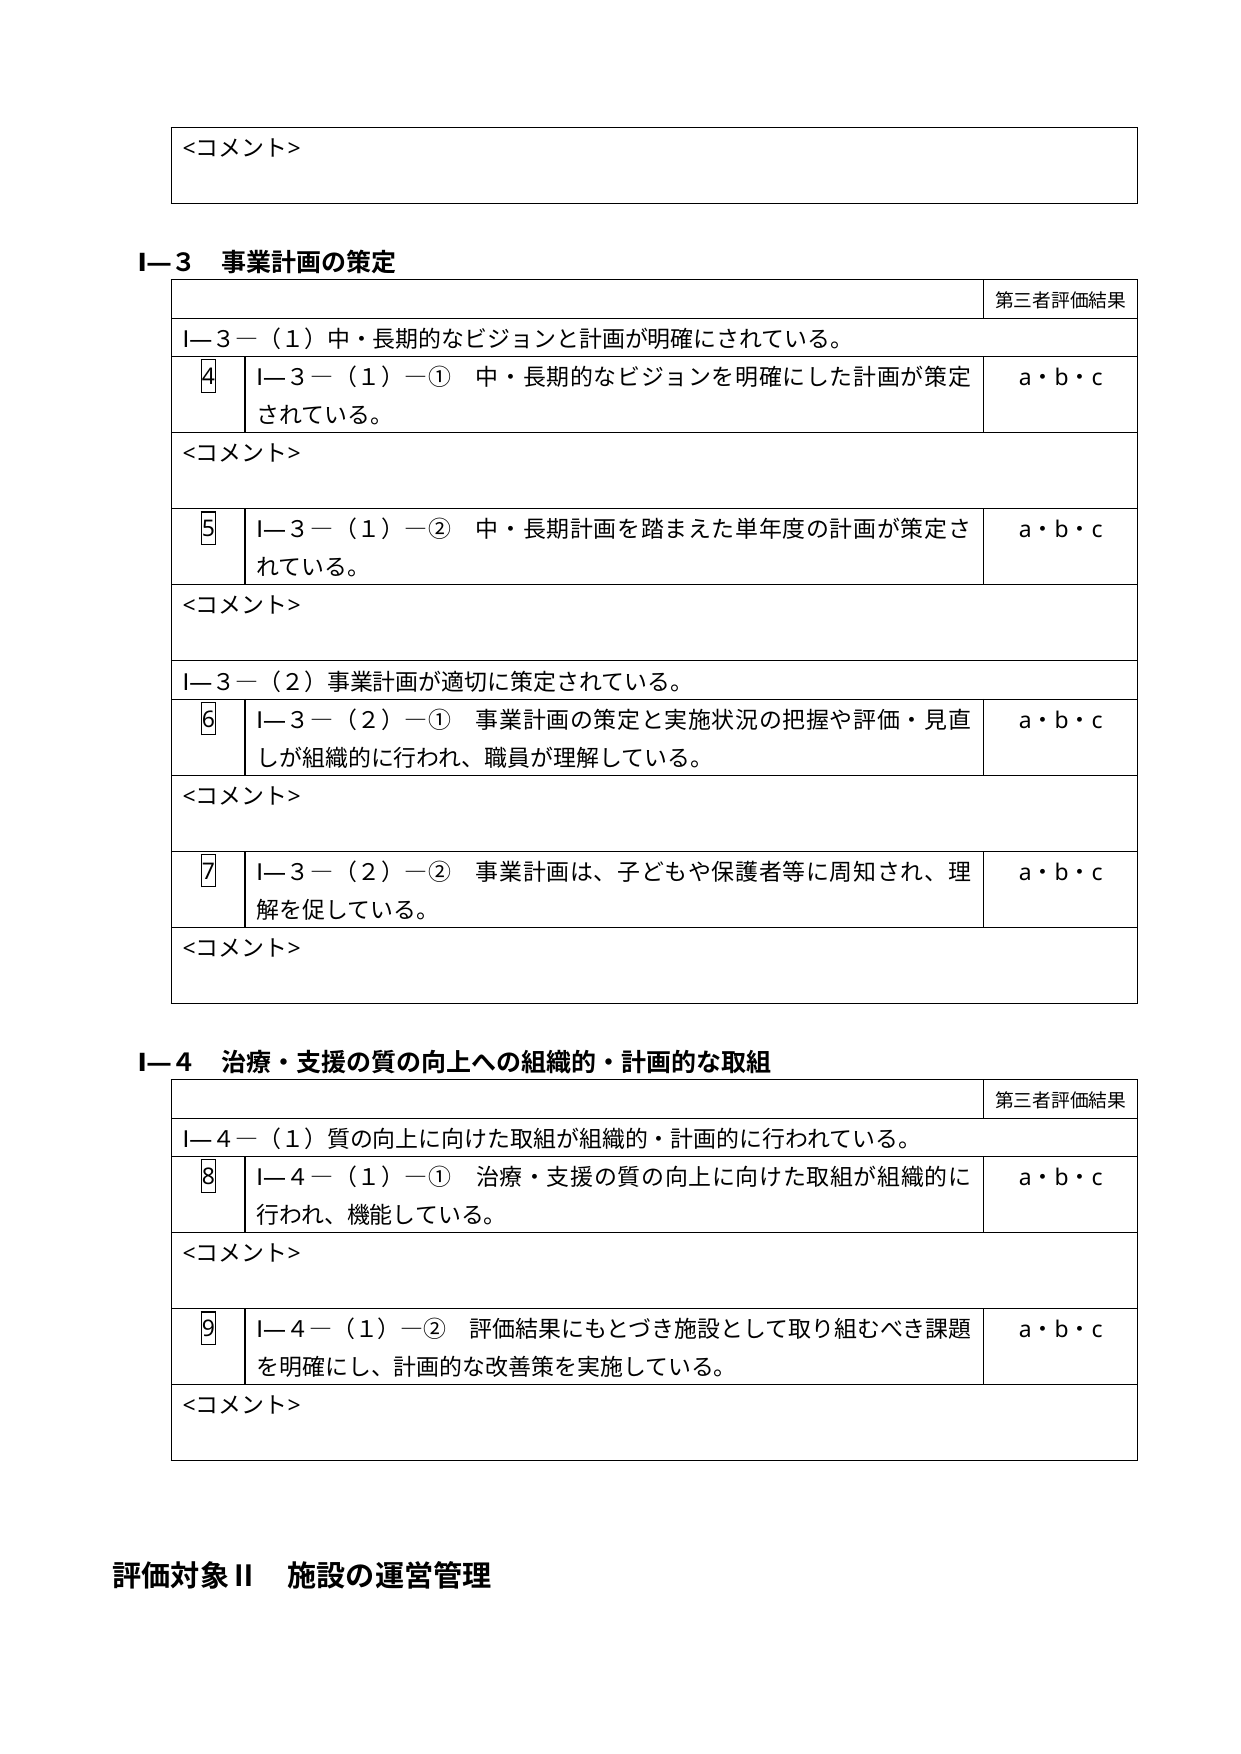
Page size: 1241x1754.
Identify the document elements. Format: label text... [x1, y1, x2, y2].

table_header [172, 1080, 983, 1118]
table_cell 8 [172, 1157, 244, 1232]
table_cell a・b・c [984, 852, 1137, 927]
table_cell Ⅰ―３―（１）―② 中・長期計画を踏まえた単年度の計画が策定されている。 [246, 509, 983, 584]
table_cell <コメント> [172, 776, 1137, 851]
table_cell <コメント> [172, 585, 1137, 660]
table_cell Ⅰ―３―（１）中・長期的なビジョンと計画が明確にされている。 [172, 319, 1137, 356]
table_cell <コメント> [172, 128, 1137, 203]
table_cell a・b・c [984, 357, 1137, 432]
table_cell a・b・c [984, 509, 1137, 584]
table_cell <コメント> [172, 1233, 1137, 1308]
table_cell a・b・c [984, 700, 1137, 775]
table_cell Ⅰ―３―（２）―② 事業計画は、子どもや保護者等に周知され、理解を促している。 [246, 852, 983, 927]
table_cell 7 [172, 852, 244, 927]
table_cell 5 [172, 509, 244, 584]
text 評価対象Ⅱ 施設の運営管理 [112, 1536, 1128, 1611]
table_cell <コメント> [172, 1385, 1137, 1460]
table_cell Ⅰ―３―（２）―① 事業計画の策定と実施状況の把握や評価・見直しが組織的に行われ、職員が理解している。 [246, 700, 983, 775]
table_header 第三者評価結果 [984, 280, 1137, 318]
table_cell 9 [172, 1309, 244, 1384]
table_header 第三者評価結果 [984, 1080, 1137, 1118]
table_cell <コメント> [172, 928, 1137, 1003]
table_cell 4 [172, 357, 244, 432]
text Ⅰ―４ 治療・支援の質の向上への組織的・計画的な取組 [112, 1042, 1128, 1079]
table_cell <コメント> [172, 433, 1137, 508]
table_cell Ⅰ―３―（２）事業計画が適切に策定されている。 [172, 661, 1137, 699]
table_cell a・b・c [984, 1309, 1137, 1384]
table_cell Ⅰ―４―（１）―② 評価結果にもとづき施設として取り組むべき課題を明確にし、計画的な改善策を実施している。 [246, 1309, 983, 1384]
text Ⅰ―３ 事業計画の策定 [112, 242, 1128, 279]
table_header [172, 280, 983, 318]
table_cell Ⅰ―４―（１）―① 治療・支援の質の向上に向けた取組が組織的に行われ、機能している。 [246, 1157, 983, 1232]
table_cell Ⅰ―３―（１）―① 中・長期的なビジョンを明確にした計画が策定されている。 [246, 357, 983, 432]
table_cell a・b・c [984, 1157, 1137, 1232]
table_cell 6 [172, 700, 244, 775]
table_cell Ⅰ―４―（１）質の向上に向けた取組が組織的・計画的に行われている。 [172, 1119, 1137, 1156]
